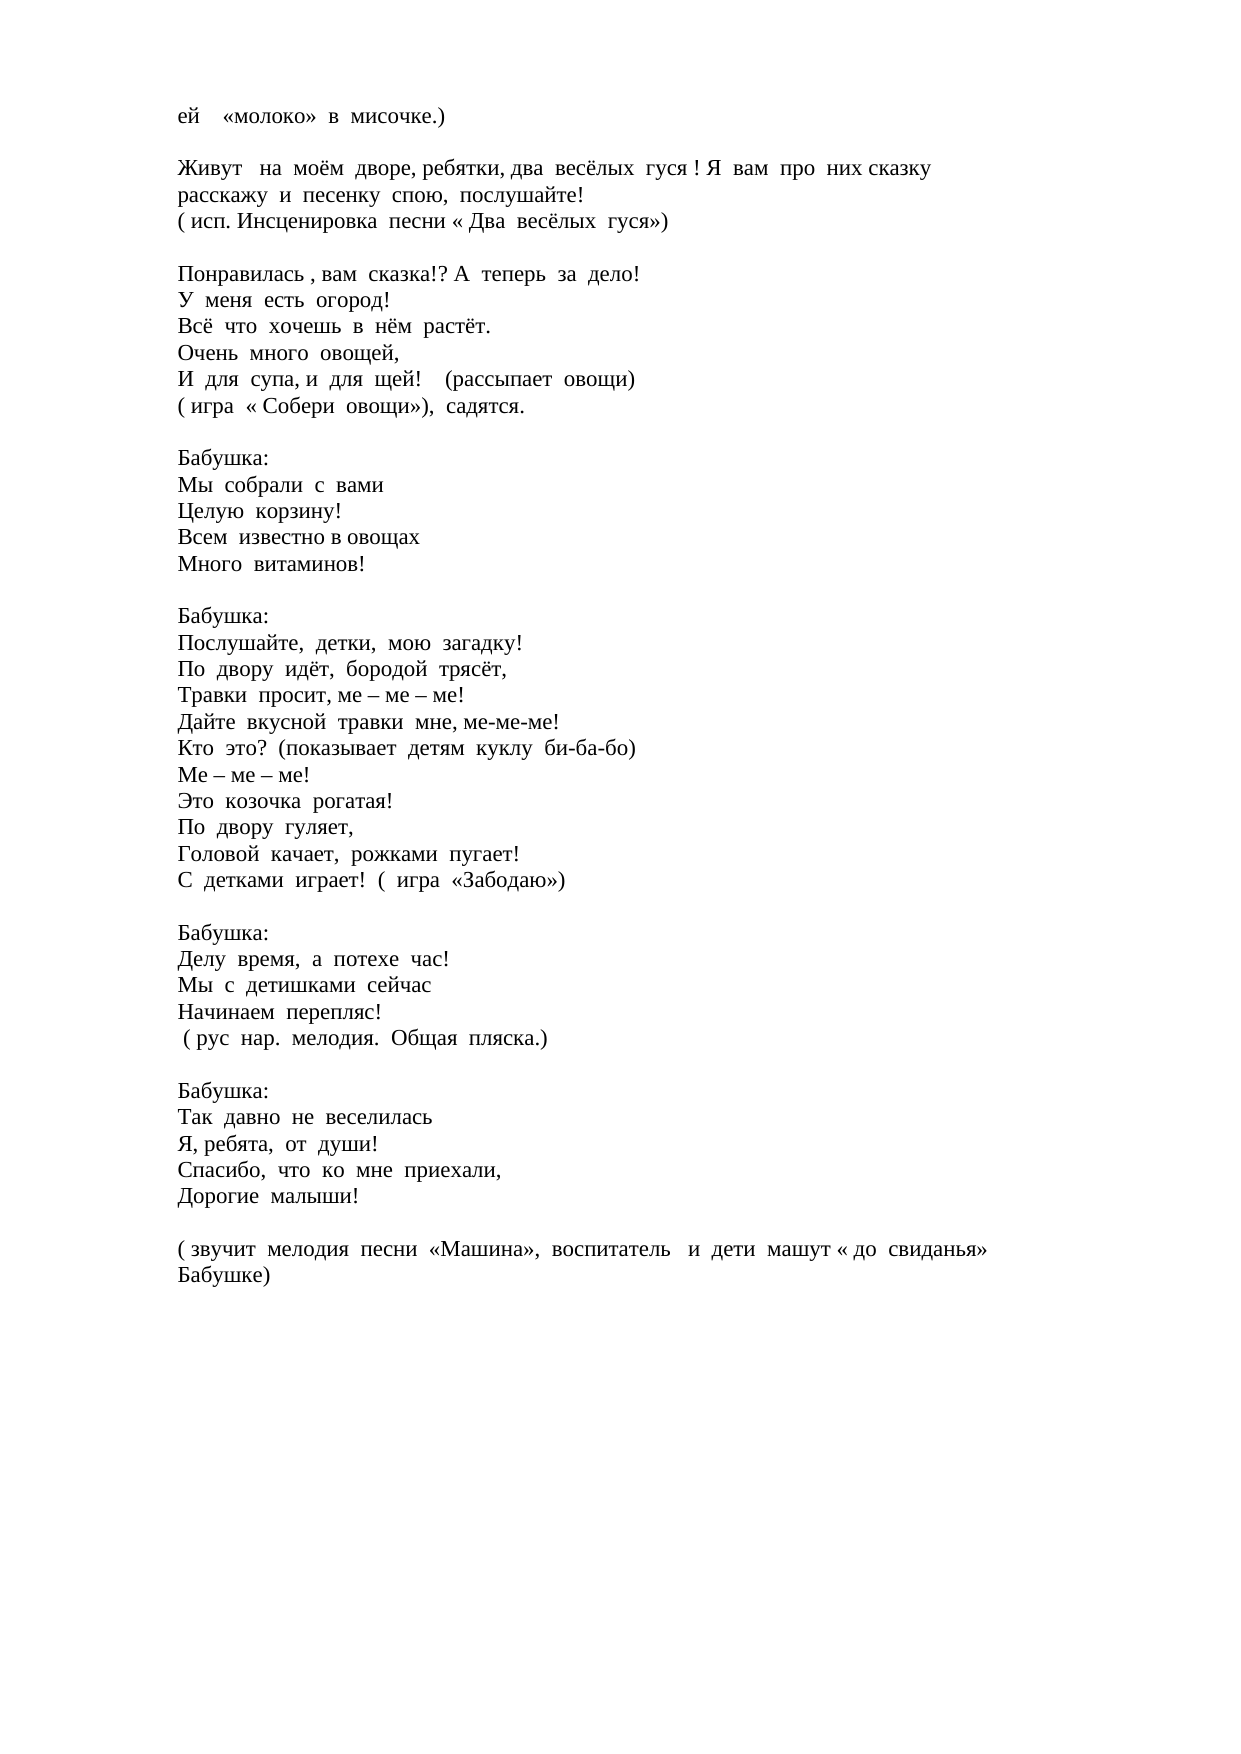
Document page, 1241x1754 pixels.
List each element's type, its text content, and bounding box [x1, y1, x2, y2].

text ( рус нар. мелодия. Общая пляска.) [177, 1024, 1152, 1051]
text Мы с детишками сейчас [177, 971, 1152, 998]
text Бабушка: [177, 1077, 1152, 1103]
text Понравилась , вам сказка!? А теперь за дело! [177, 260, 1152, 286]
text Очень много овощей, [177, 339, 1152, 365]
text Всем известно в овощах [177, 523, 1152, 550]
text ( исп. Инсценировка песни « Два весёлых гуся») [177, 207, 1152, 233]
text Бабушка: [177, 444, 1152, 471]
text И для супа, и для щей! (рассыпает овощи) [177, 365, 1152, 392]
text Бабушке) [177, 1261, 1152, 1288]
text Послушайте, детки, мою загадку! [177, 629, 1152, 655]
text По двору гуляет, [177, 813, 1152, 840]
text С детками играет! ( игра «Забодаю») [177, 866, 1152, 892]
text Много витаминов! [177, 550, 1152, 576]
text Целую корзину! [177, 497, 1152, 523]
text ей «молоко» в мисочке.) [177, 102, 1152, 128]
text расскажу и песенку спою, послушайте! [177, 181, 1152, 207]
text Бабушка: [177, 602, 1152, 629]
text Мы собрали с вами [177, 471, 1152, 497]
text Живут на моём дворе, ребятки, два весёлых гуся ! Я вам про них сказку [177, 154, 1152, 181]
text Спасибо, что ко мне приехали, [177, 1156, 1152, 1182]
text Головой качает, рожками пугает! [177, 840, 1152, 866]
text Дорогие малыши! [177, 1182, 1152, 1209]
text Я, ребята, от души! [177, 1129, 1152, 1156]
text Бабушка: [177, 919, 1152, 945]
text Ме – ме – ме! [177, 761, 1152, 787]
text Делу время, а потехе час! [177, 945, 1152, 971]
text Кто это? (показывает детям куклу би-ба-бо) [177, 734, 1152, 761]
text Это козочка рогатая! [177, 787, 1152, 813]
text Так давно не веселилась [177, 1103, 1152, 1129]
text Травки просит, ме – ме – ме! [177, 682, 1152, 708]
text ( игра « Собери овощи»), садятся. [177, 392, 1152, 418]
text ( звучит мелодия песни «Машина», воспитатель и дети машут « до свиданья» [177, 1235, 1152, 1261]
text Начинаем перепляс! [177, 998, 1152, 1024]
text Всё что хочешь в нём растёт. [177, 313, 1152, 339]
text У меня есть огород! [177, 286, 1152, 313]
text По двору идёт, бородой трясёт, [177, 655, 1152, 682]
text Дайте вкусной травки мне, ме-ме-ме! [177, 708, 1152, 734]
